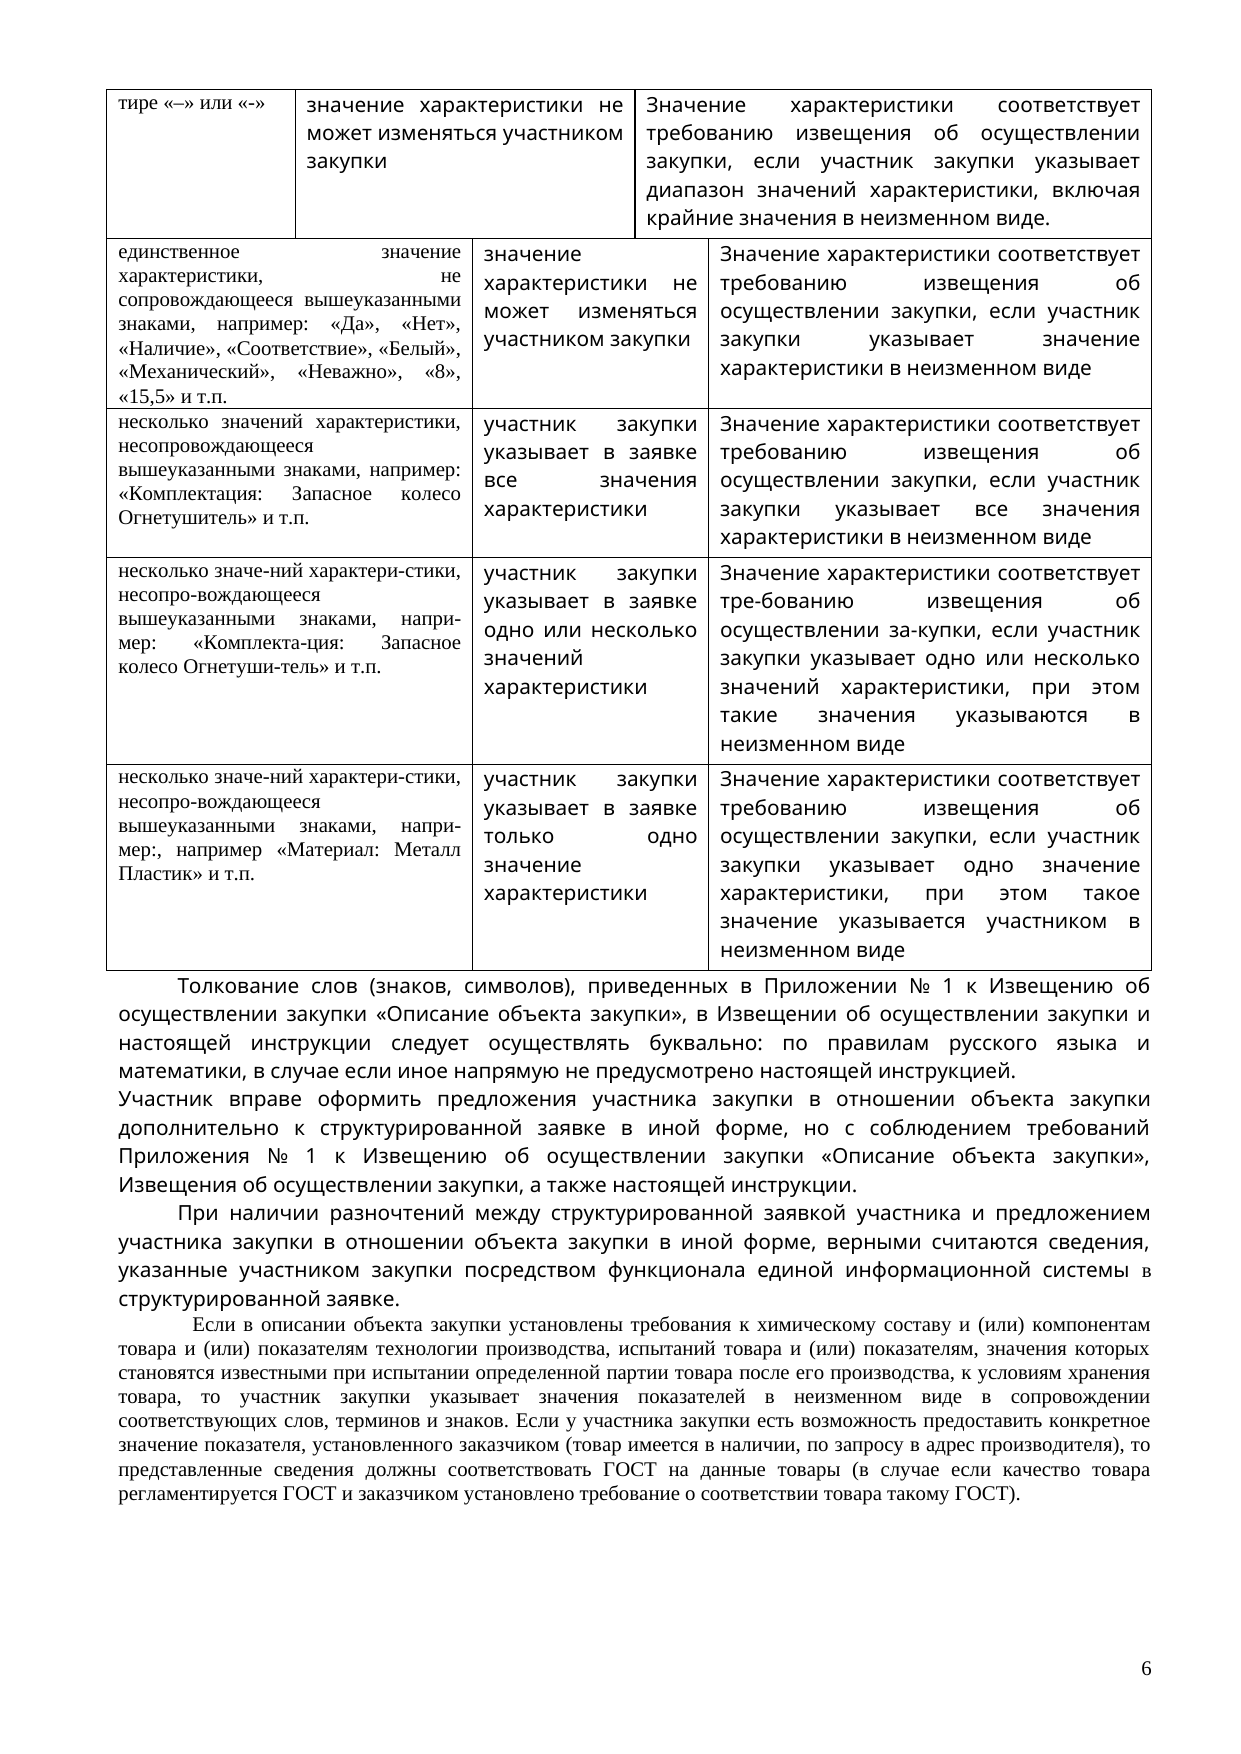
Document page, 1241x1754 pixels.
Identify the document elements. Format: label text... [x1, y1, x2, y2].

table_cell несколько значений характеристики, несопровождающееся вышеуказанными знаками, например: «Комплектация: Запасное колесо Огнетушитель» и т.п. [107, 409, 472, 557]
table_cell Значение характеристики соответствует тре-бованию извещения об осуществлении за-купки, если участник закупки указывает одно или несколько значений характеристики, при этом такие значения указываются в неизменном виде [709, 558, 1151, 763]
table_cell Значение характеристики соответствует требованию извещения об осуществлении закупки, если участник закупки указывает все значения характеристики в неизменном виде [709, 409, 1151, 557]
table_cell единственное значение характеристики, не сопровождающееся вышеуказанными знаками, например: «Да», «Нет», «Наличие», «Соответствие», «Белый», «Механический», «Неважно», «8», «15,5» и т.п. [107, 239, 472, 408]
table_cell несколько значе-ний характери-стики, несопро-вождающееся вышеуказанными знаками, напри-мер:, например «Материал: Металл Пластик» и т.п. [107, 765, 472, 970]
table_cell тире «–» или «-» [107, 90, 295, 238]
table_cell Значение характеристики соответствует требованию извещения об осуществлении закупки, если участник закупки указывает диапазон значений характеристики, включая крайние значения в неизменном виде. [636, 90, 1151, 238]
text При наличии разночтений между структурированной заявкой участника и предложением участника закупки в отношении объекта закупки в иной форме, верными считаются сведения, указанные участником закупки посредством функционала единой информационной системы в структурированной заявке. [118, 1198, 1152, 1312]
table_cell участник закупки указывает в заявке только одно значение характеристики [473, 765, 708, 970]
text Толкование слов (знаков, символов), приведенных в Приложении № 1 к Извещению об осуществлении закупки «Описание объекта закупки», в Извещении об осуществлении закупки и настоящей инструкции следует осуществлять буквально: по правилам русского языка и математики, в случае если иное напрямую не предусмотрено настоящей инструкцией. [118, 971, 1152, 1084]
table_cell значение характеристики не может изменяться участником закупки [473, 239, 708, 408]
text Если в описании объекта закупки установлены требования к химическому составу и (или) компонентам товара и (или) показателям технологии производства, испытаний товара и (или) показателям, значения которых становятся известными при испытании определенной партии товара после его производства, к условиям хранения товара, то участник закупки указывает значения показателей в неизменном виде в сопровождении соответствующих слов, терминов и знаков. Если у участника закупки есть возможность предоставить конкретное значение показателя, установленного заказчиком (товар имеется в наличии, по запросу в адрес производителя), то представленные сведения должны соответствовать ГОСТ на данные товары (в случае если качество товара регламентируется ГОСТ и заказчиком установлено требование о соответствии товара такому ГОСТ). [118, 1312, 1152, 1504]
table_cell Значение характеристики соответствует требованию извещения об осуществлении закупки, если участник закупки указывает значение характеристики в неизменном виде [709, 239, 1151, 408]
table_cell Значение характеристики соответствует требованию извещения об осуществлении закупки, если участник закупки указывает одно значение характеристики, при этом такое значение указывается участником в неизменном виде [709, 765, 1151, 970]
table_cell несколько значе-ний характери-стики, несопро-вождающееся вышеуказанными знаками, напри-мер: «Комплекта-ция: Запасное колесо Огнетуши-тель» и т.п. [107, 558, 472, 763]
table_cell участник закупки указывает в заявке одно или несколько значений характеристики [473, 558, 708, 763]
table_cell значение характеристики не может изменяться участником закупки [296, 90, 634, 238]
table_cell участник закупки указывает в заявке все значения характеристики [473, 409, 708, 557]
text Участник вправе оформить предложения участника закупки в отношении объекта закупки дополнительно к структурированной заявке в иной форме, но с соблюдением требований Приложения № 1 к Извещению об осуществлении закупки «Описание объекта закупки», Извещения об осуществлении закупки, а также настоящей инструкции. [118, 1084, 1152, 1198]
